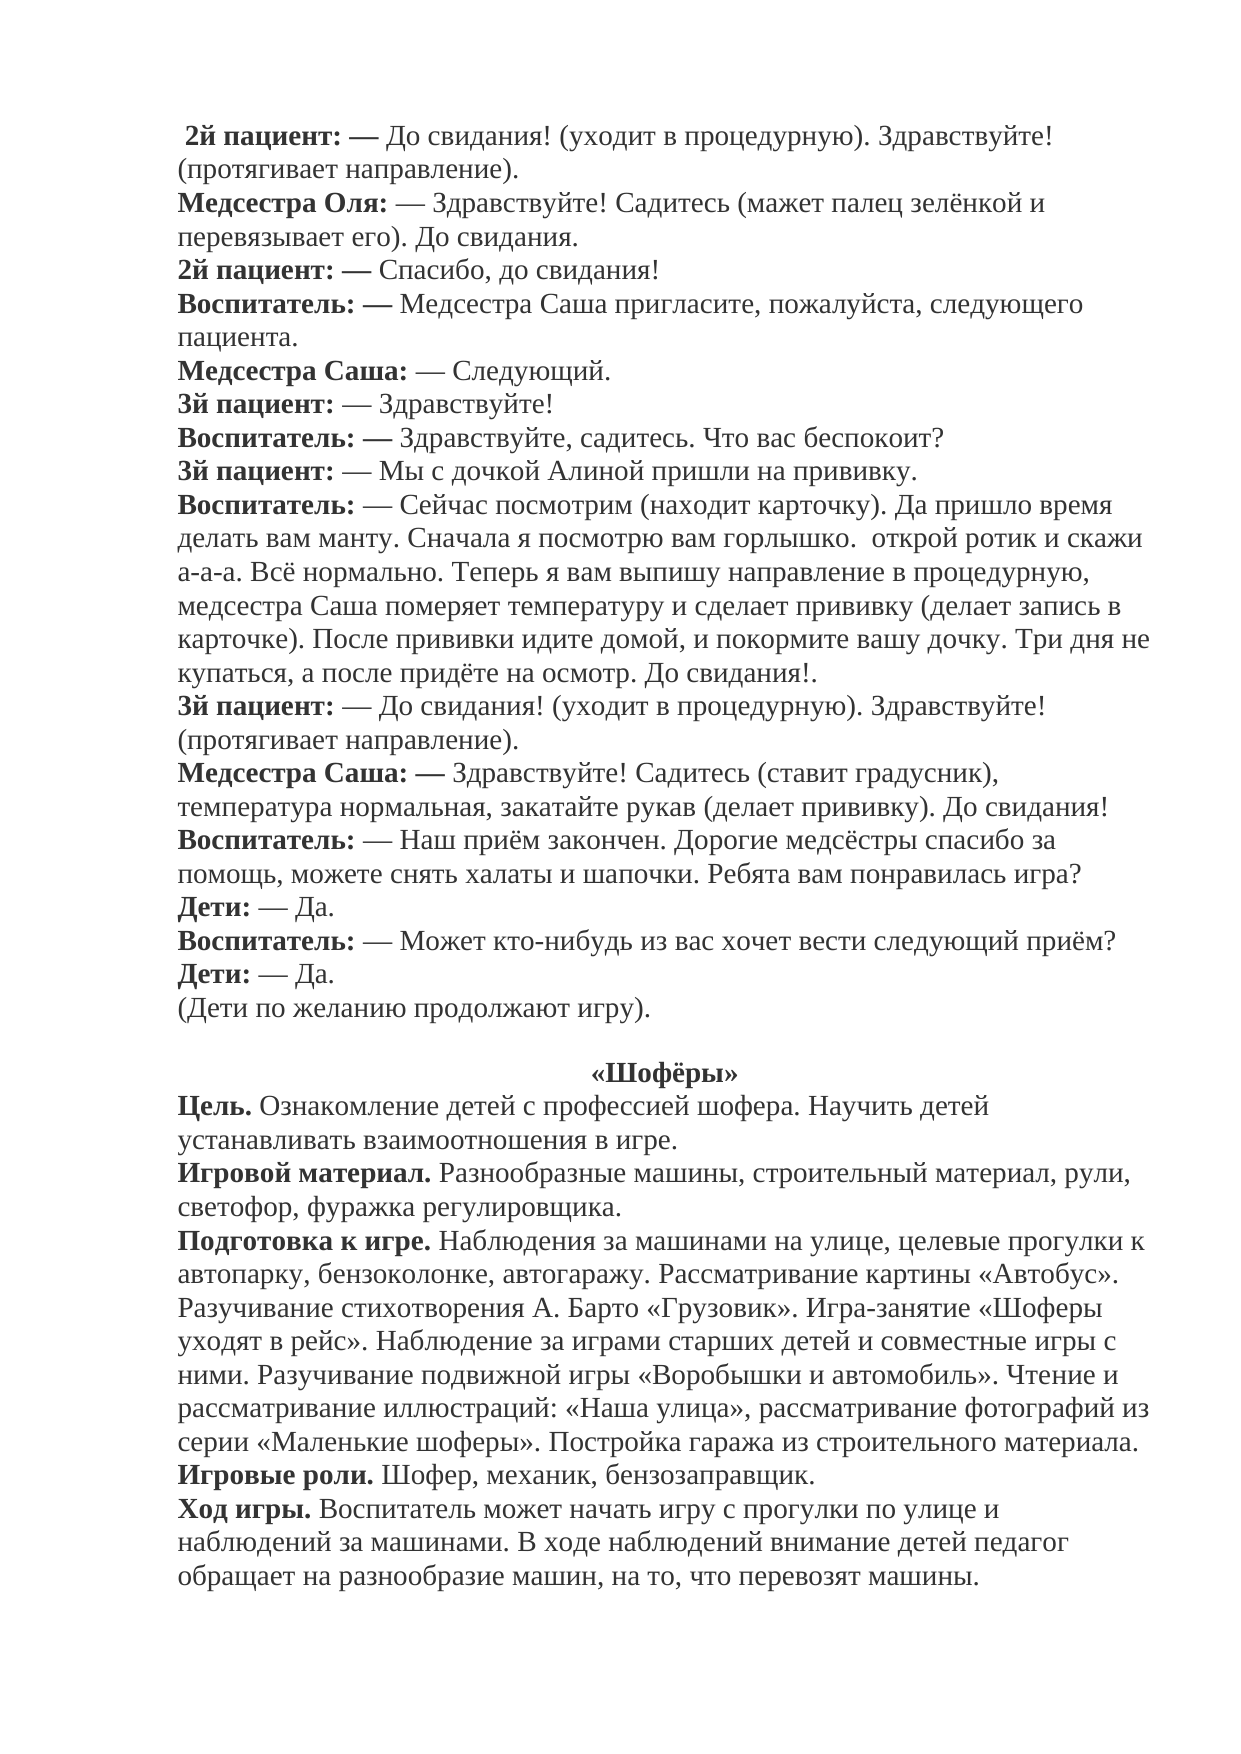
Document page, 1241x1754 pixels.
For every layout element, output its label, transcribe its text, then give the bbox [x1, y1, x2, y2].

text Медсестра Оля: — Здравствуйте! Садитесь (мажет палец зелёнкой и перевязывает его). До свидания. [177, 185, 1152, 252]
text Воспитатель: — Может кто-нибудь из вас хочет вести следующий приём? [177, 923, 1152, 957]
text «Шофёры» [177, 1055, 1152, 1088]
text Подготовка к игре. Наблюдения за машинами на улице, целевые прогулки к автопарку, бензоколонке, автогаражу. Рассматривание картины «Автобус». Разучивание стихотворения А. Барто «Грузовик». Игра-занятие «Шоферы уходят в рейс». Наблюдение за играми старших детей и совместные игры с ними. Разучивание подвижной игры «Воробышки и автомобиль». Чтение и рассматривание иллюстраций: «Наша улица», рассматривание фотографий из серии «Маленькие шоферы». Постройка гаража из строительного материала. [177, 1223, 1152, 1457]
text Воспитатель: — Медсестра Саша пригласите, пожалуйста, следующего пациента. [177, 286, 1152, 353]
text Дети: — Да. [177, 957, 1152, 990]
text 3й пациент: — До свидания! (уходит в процедурную). Здравствуйте! (протягивает направление). [177, 688, 1152, 755]
text Медсестра Саша: — Здравствуйте! Садитесь (ставит градусник), температура нормальная, закатайте рукав (делает прививку). До свидания! [177, 755, 1152, 822]
text (Дети по желанию продолжают игру). [177, 990, 1152, 1024]
text Воспитатель: — Наш приём закончен. Дорогие медсёстры спасибо за помощь, можете снять халаты и шапочки. Ребята вам понравилась игра? [177, 822, 1152, 889]
text Дети: — Да. [177, 889, 1152, 923]
text 3й пациент: — Мы с дочкой Алиной пришли на прививку. [177, 453, 1152, 487]
text 2й пациент: — Спасибо, до свидания! [177, 252, 1152, 286]
text 2й пациент: — До свидания! (уходит в процедурную). Здравствуйте! (протягивает направление). [177, 118, 1152, 185]
text Медсестра Саша: — Следующий. [177, 353, 1152, 386]
text Цель. Ознакомление детей с профессией шофера. Научить детей устанавливать взаимоотношения в игре. [177, 1088, 1152, 1156]
text 3й пациент: — Здравствуйте! [177, 386, 1152, 420]
text Воспитатель: — Здравствуйте, садитесь. Что вас беспокоит? [177, 420, 1152, 453]
text Ход игры. Воспитатель может начать игру с прогулки по улице и наблюдений за машинами. В ходе наблюдений внимание детей педагог обращает на разнообразие машин, на то, что перевозят машины. [177, 1491, 1152, 1592]
text Игровой материал. Разнообразные машины, строительный материал, рули, светофор, фуражка регулировщика. [177, 1156, 1152, 1223]
text Игровые роли. Шофер, механик, бензозаправщик. [177, 1457, 1152, 1491]
text Воспитатель: — Сейчас посмотрим (находит карточку). Да пришло время делать вам манту. Сначала я посмотрю вам горлышко. открой ротик и скажи а-а-а. Всё нормально. Теперь я вам выпишу направление в процедурную, медсестра Саша померяет температуру и сделает прививку (делает запись в карточке). После прививки идите домой, и покормите вашу дочку. Три дня не купаться, а после придёте на осмотр. До свидания!. [177, 487, 1152, 688]
